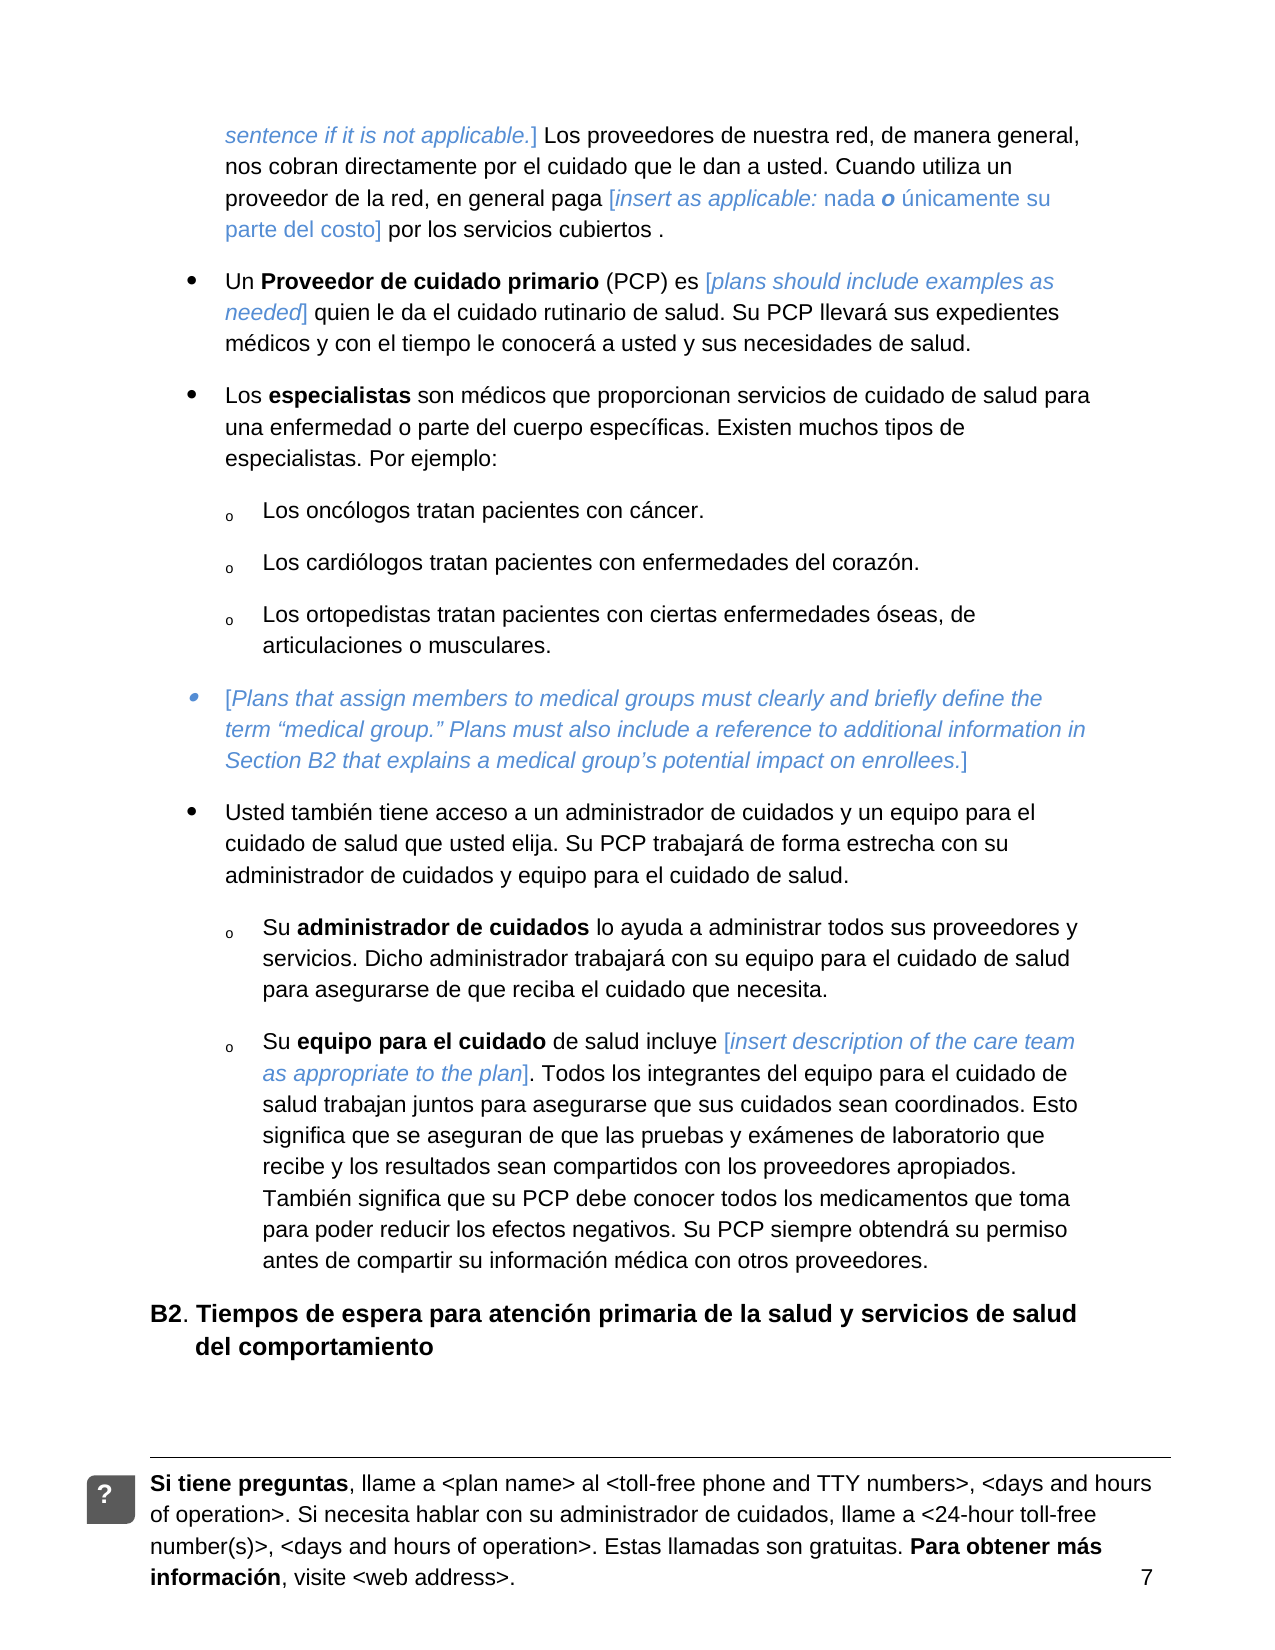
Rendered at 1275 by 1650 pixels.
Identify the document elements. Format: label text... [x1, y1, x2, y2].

list Usted también tiene acceso a un administrador de cuidados y un equipo para el cuidado de salud que usted elija. Su PCP trabajará de forma estrecha con su administrador de cuidados y equipo para el cuidado de salud. [187, 796, 1096, 889]
list Su administrador de cuidados lo ayuda a administrar todos sus proveedores y servicios. Dicho administrador trabajará con su equipo para el cuidado de salud para asegurarse de que reciba el cuidado que necesita. [225, 910, 1096, 1004]
subtitle B2. Tiempos de espera para atención primaria de la salud y servicios de salud del comportamiento [150, 1296, 1096, 1362]
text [187, 118, 1096, 243]
list Los oncólogos tratan pacientes con cáncer. [225, 493, 1096, 525]
list Su equipo para el cuidado de salud incluye [insert description of the care team as appropriate to the plan]. Todos los integrantes del equipo para el cuidado de salud trabajan juntos para asegurarse que sus cuidados sean coordinados. Esto significa que se aseguran de que las pruebas y exámenes de laboratorio que recibe y los resultados sean compartidos con los proveedores apropiados. También significa que su PCP debe conocer todos los medicamentos que toma para poder reducir los efectos negativos. Su PCP siempre obtendrá su permiso antes de compartir su información médica con otros proveedores. [225, 1025, 1096, 1275]
list [Plans that assign members to medical groups must clearly and briefly define the term “medical group.” Plans must also include a reference to additional information in Section B2 that explains a medical group’s potential impact on enrollees.] [187, 681, 1096, 775]
text Un Proveedor de cuidado primario (PCP) es [plans should include examples as needed] quien le da el cuidado rutinario de salud. Su PCP llevará sus expedientes médicos y con el tiempo le conocerá a usted y sus necesidades de salud. [187, 264, 1096, 358]
text Los especialistas son médicos que proporcionan servicios de cuidado de salud para una enfermedad o parte del cuerpo específicas. Existen muchos tipos de especialistas. Por ejemplo: [187, 379, 1096, 473]
list Los cardiólogos tratan pacientes con enfermedades del corazón. [225, 546, 1096, 577]
list Los ortopedistas tratan pacientes con ciertas enfermedades óseas, de articulaciones o musculares. [225, 598, 1096, 660]
